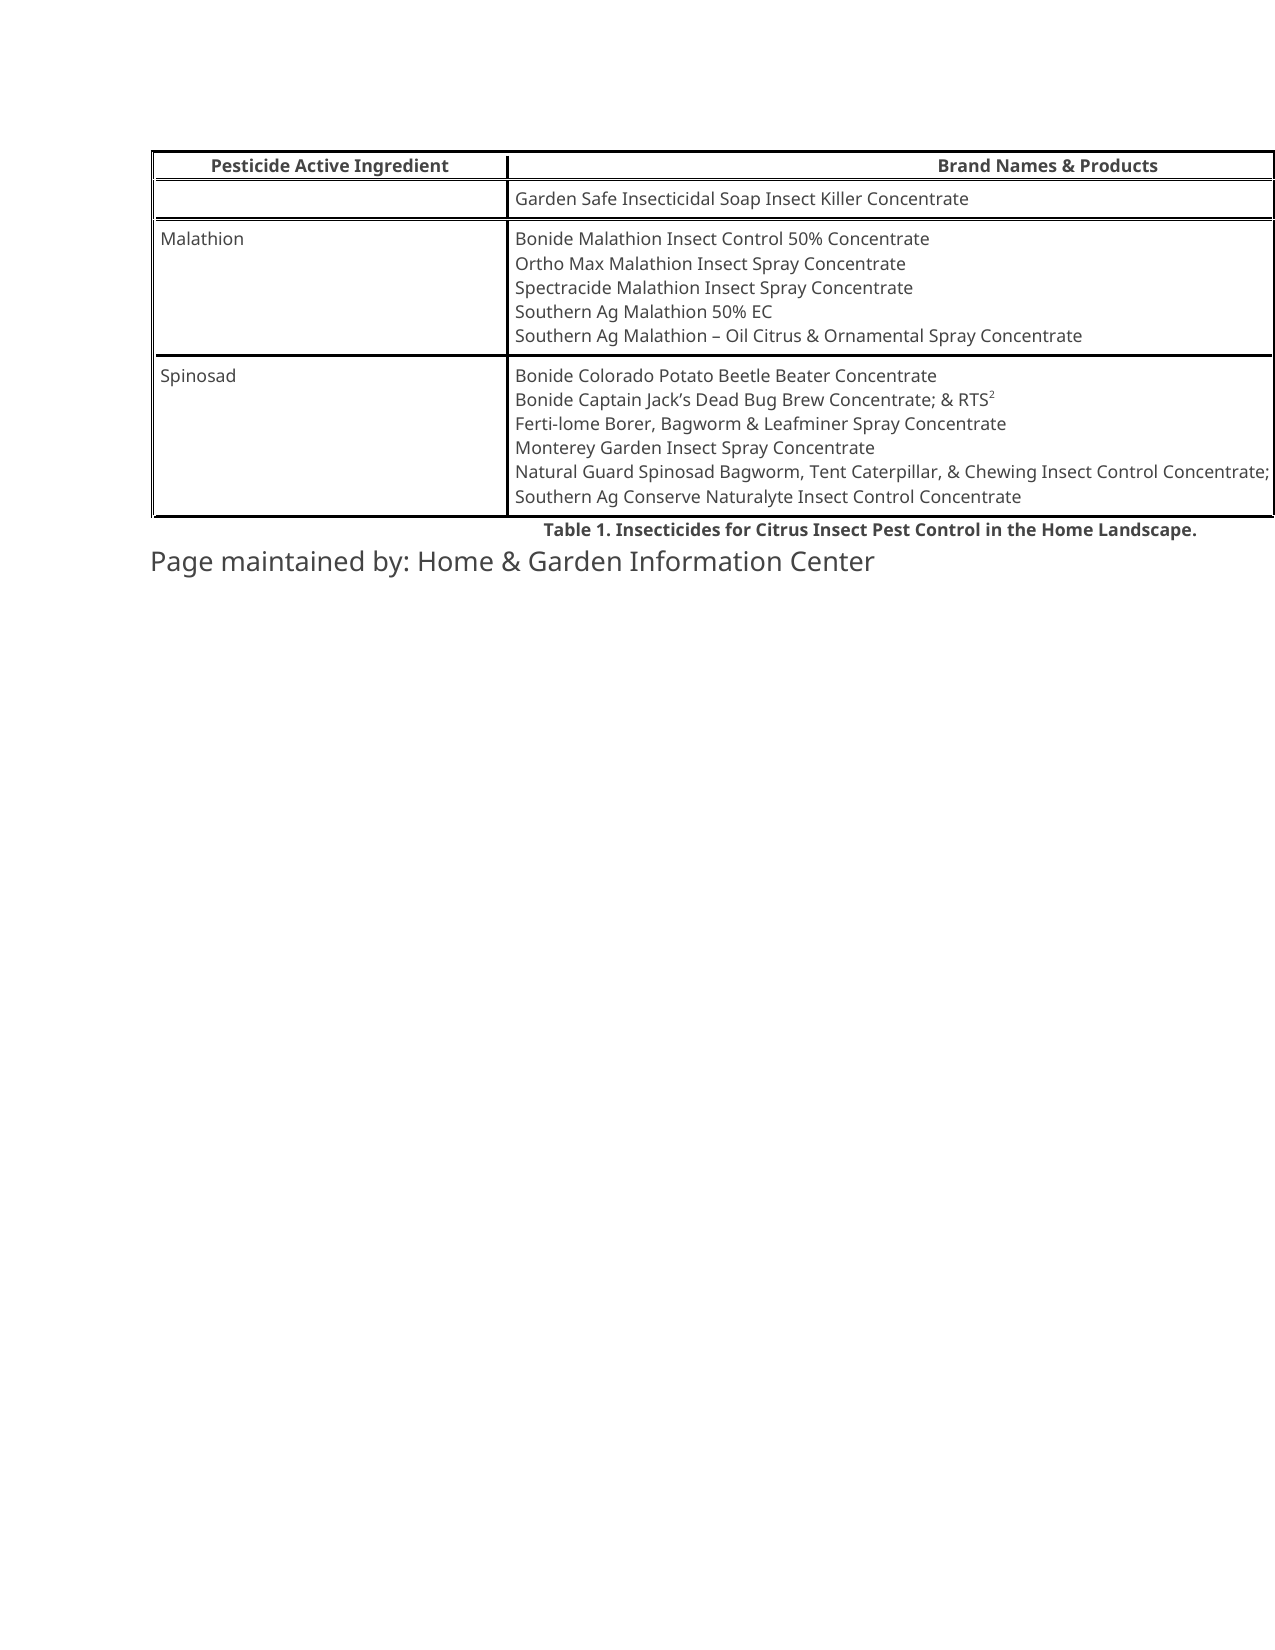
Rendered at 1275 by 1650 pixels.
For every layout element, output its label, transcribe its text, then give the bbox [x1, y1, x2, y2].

table_cell Table 1. Insecticides for Citrus Insect Pest Control in the Home Landscape. [152, 515, 1275, 542]
table_cell Bonide Malathion Insect Control 50% Concentrate Ortho Max Malathion Insect Spray Concentrate Spectracide Malathion Insect Spray Concentrate Southern Ag Malathion 50% EC Southern Ag Malathion – Oil Citrus & Ornamental Spray Concentrate [509, 217, 1274, 354]
table_cell Insecticidal soap3 [154, 178, 506, 217]
table_cell Spinosad [154, 354, 506, 514]
text Page maintained by: Home & Garden Information Center [150, 542, 1125, 579]
table_header Pesticide Active Ingredient [154, 153, 507, 177]
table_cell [509, 178, 1274, 217]
table_cell Malathion [154, 217, 506, 354]
table_header Brand Names & Products [507, 153, 1273, 177]
table_cell Bonide Colorado Potato Beetle Beater Concentrate Bonide Captain Jack’s Dead Bug Brew Concentrate; & RTS2 Ferti-lome Borer, Bagworm & Leafminer Spray Concentrate Monterey Garden Insect Spray Concentrate Natural Guard Spinosad Bagworm, Tent Caterpillar, & Chewing Insect Control Concentrate; & RTS2 Southern Ag Conserve Naturalyte Insect Control Concentrate [509, 354, 1273, 514]
